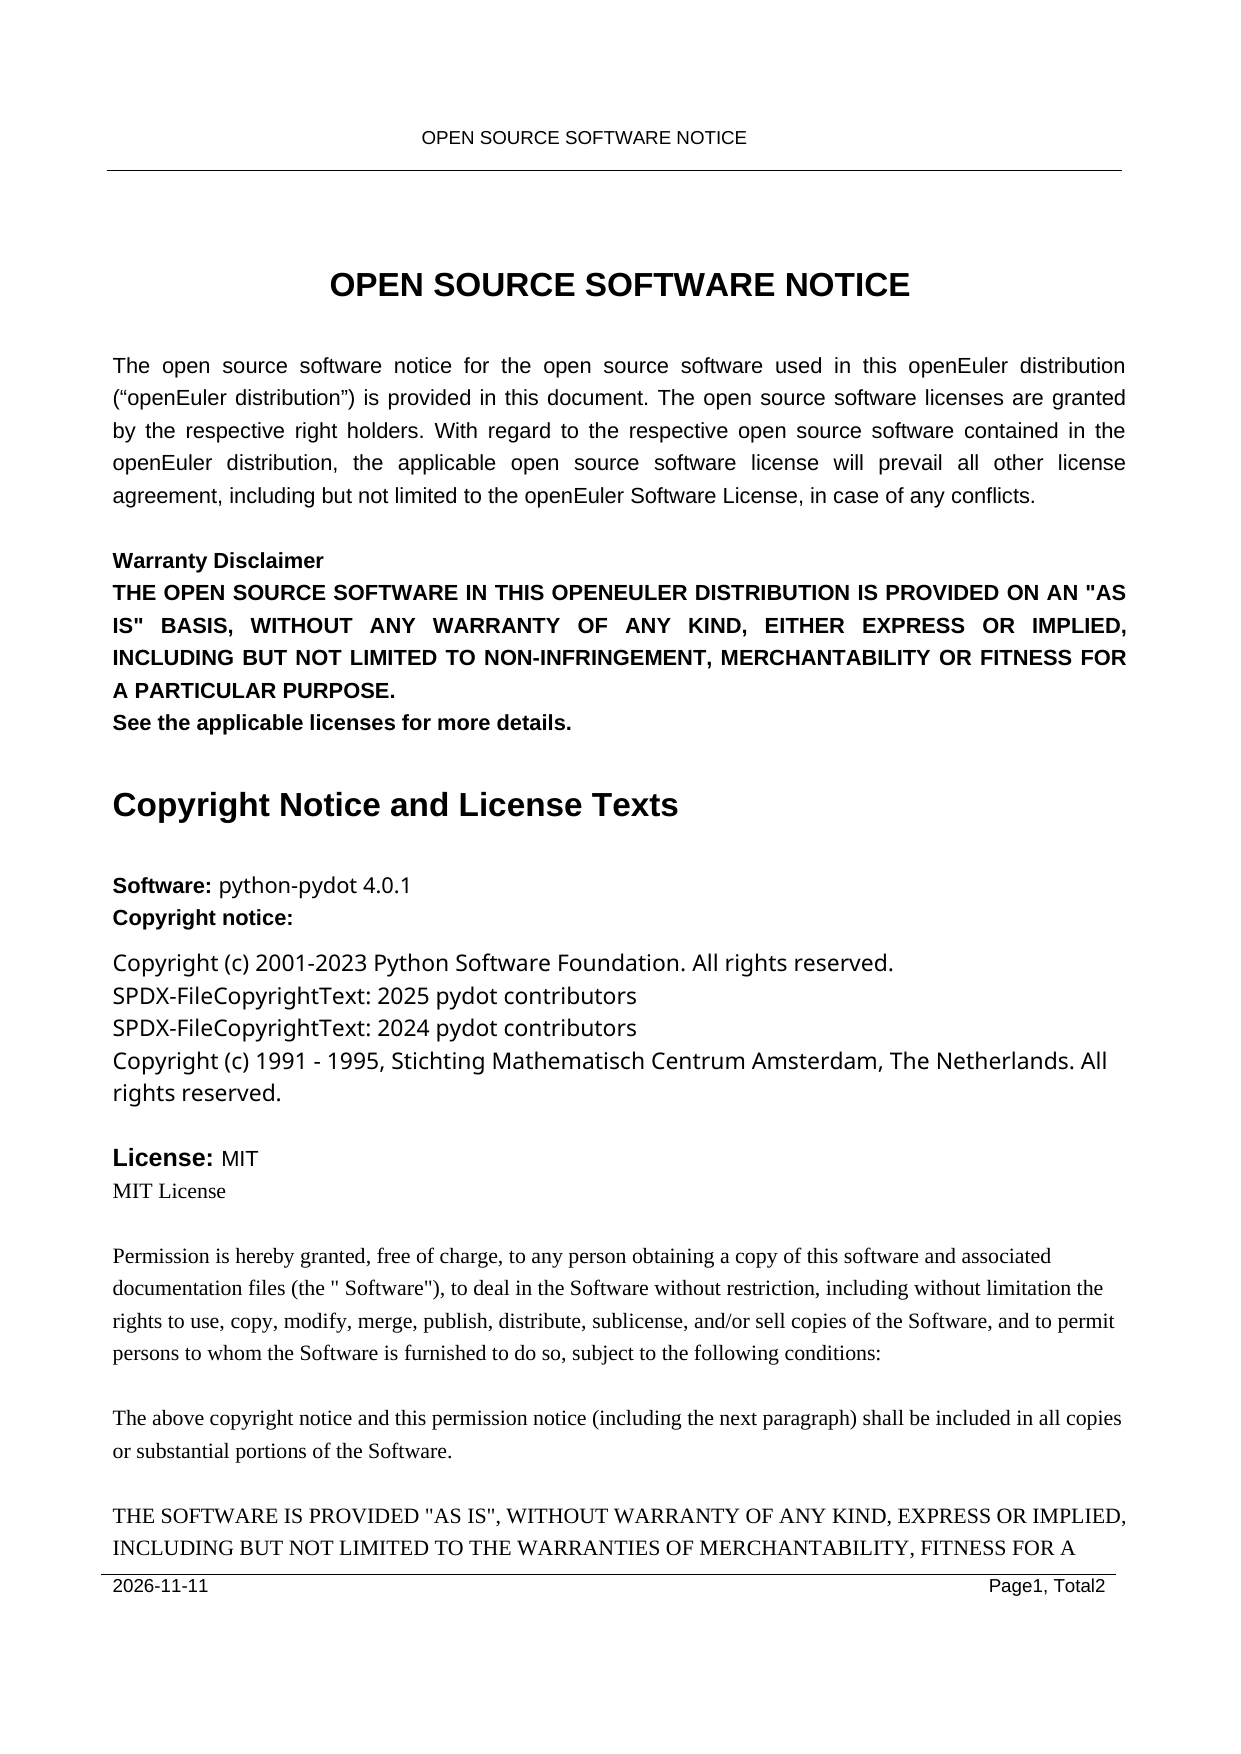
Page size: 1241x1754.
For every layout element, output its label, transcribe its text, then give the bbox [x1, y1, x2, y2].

text Copyright notice: [112, 901, 1128, 934]
text Copyright Notice and License Texts [112, 771, 1128, 836]
text Warranty Disclaimer [112, 544, 1128, 576]
title Software: python-pydot 4.0.1 [112, 869, 1128, 901]
text The open source software notice for the open source software used in this openEuler distribution (“openEuler distribution”) is provided in this document. The open source software licenses are granted by the respective right holders. With regard to the respective open source software contained in the openEuler distribution, the applicable open source software license will prevail all other license agreement, including but not limited to the openEuler Software License, in case of any conflicts. [112, 349, 1128, 511]
text Copyright (c) 2001-2023 Python Software Foundation. All rights reserved. SPDX-FileCopyrightText: 2025 pydot contributors SPDX-FileCopyrightText: 2024 pydot contributors Copyright (c) 1991 - 1995, Stichting Mathematisch Centrum Amsterdam, The Netherlands. All rights reserved. [112, 947, 1128, 1142]
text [112, 1174, 1128, 1564]
text OPEN SOURCE SOFTWARE NOTICE [112, 251, 1128, 316]
text License: MIT [112, 1142, 1128, 1174]
text THE OPEN SOURCE SOFTWARE IN THIS OPENEULER DISTRIBUTION IS PROVIDED ON AN "AS IS" BASIS, WITHOUT ANY WARRANTY OF ANY KIND, EITHER EXPRESS OR IMPLIED, INCLUDING BUT NOT LIMITED TO NON-INFRINGEMENT, MERCHANTABILITY OR FITNESS FOR A PARTICULAR PURPOSE. See the applicable licenses for more details. [112, 576, 1128, 739]
